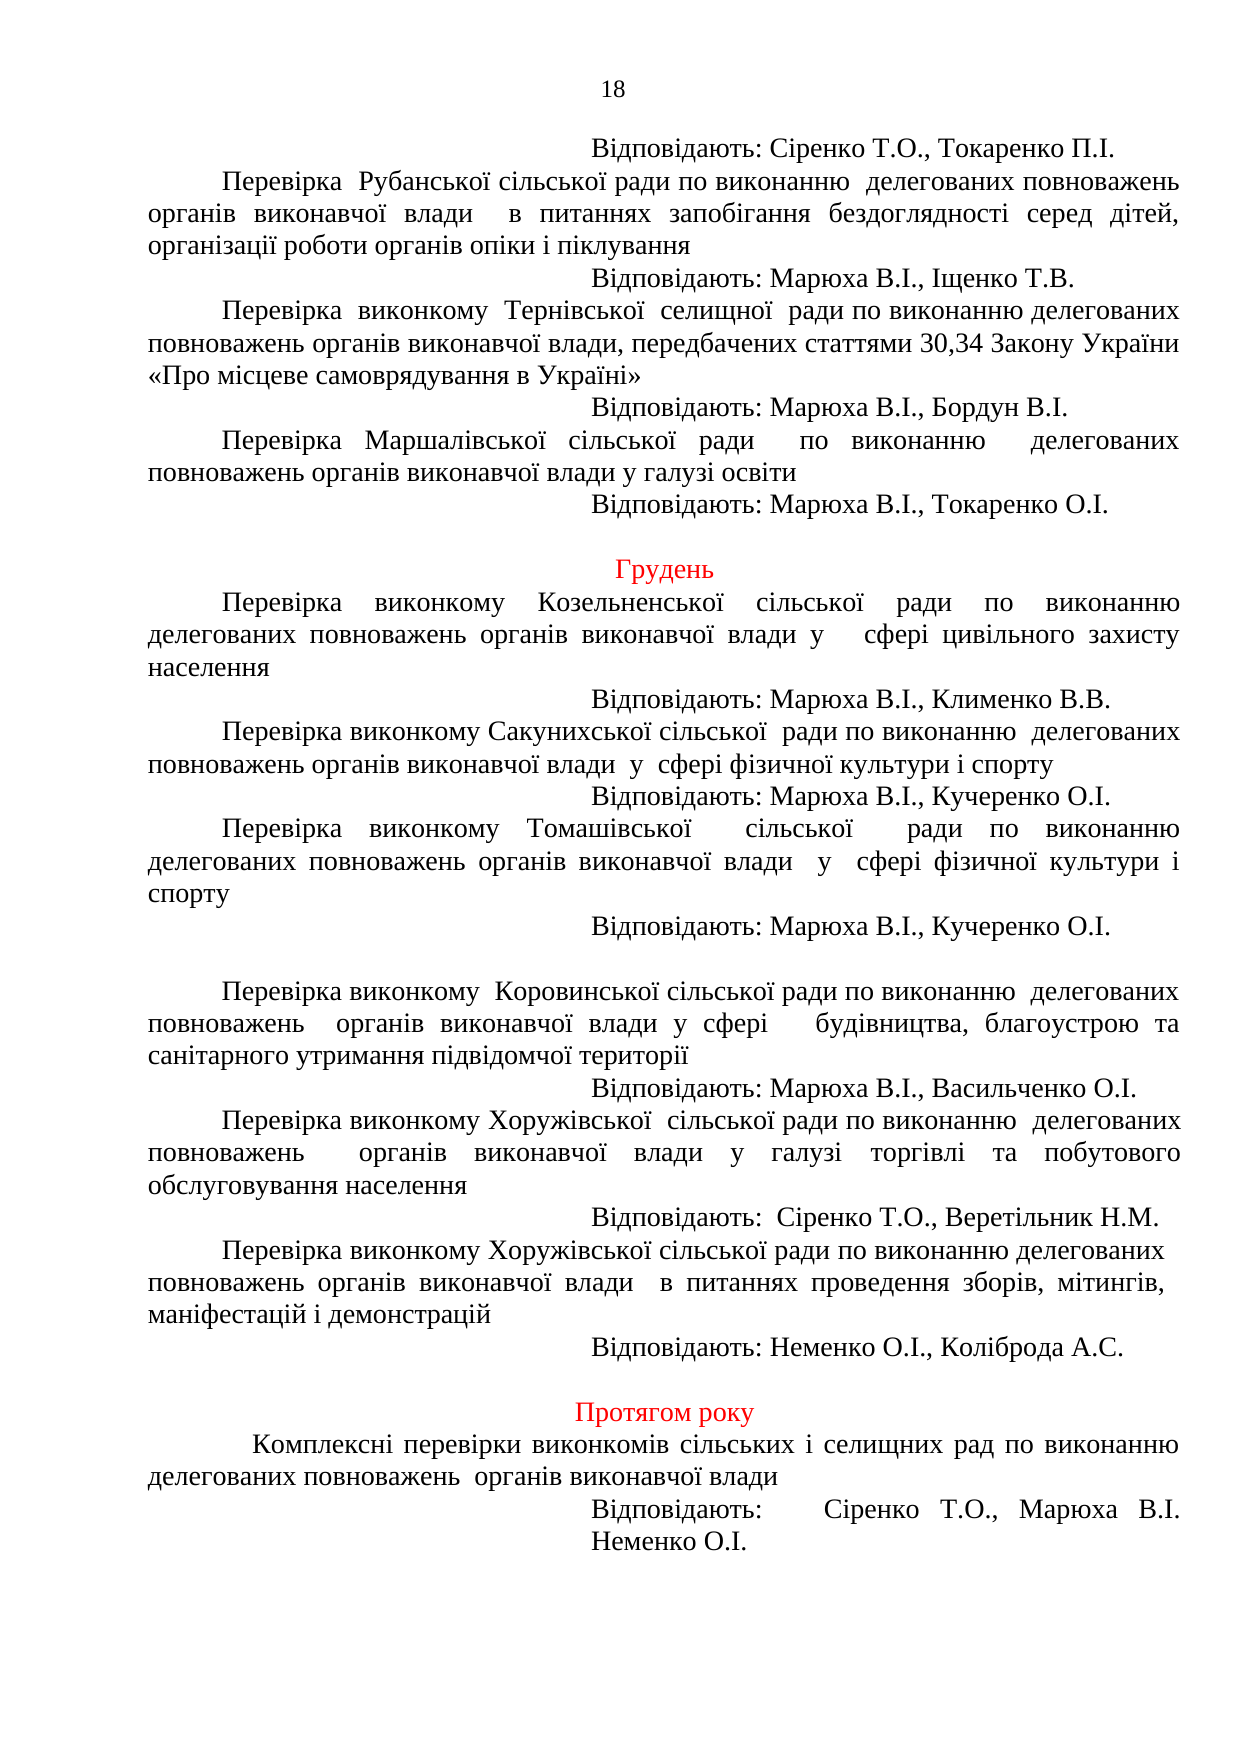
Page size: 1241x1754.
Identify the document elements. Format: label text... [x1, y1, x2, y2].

text Відповідають: Марюха В.І., Бордун В.І. [148, 390, 1181, 423]
text Відповідають: Сіренко Т.О., Марюха В.І. Неменко О.І. [591, 1492, 1181, 1557]
text Перевірка виконкому Козельненської сільської ради по виконанню делегованих повноважень органів виконавчої влади у сфері цивільного захисту населення [148, 585, 1181, 682]
text Грудень [148, 552, 1181, 585]
text Відповідають: Сіренко Т.О., Веретільник Н.М. [148, 1200, 1181, 1233]
text Перевірка виконкому Тернівської селищної ради по виконанню делегованих повноважень органів виконавчої влади, передбачених статтями 30,34 Закону України «Про місцеве самоврядування в Україні» [148, 293, 1181, 390]
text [148, 131, 1181, 164]
text Перевірка виконкому Хоружівської сільської ради по виконанню делегованих повноважень органів виконавчої влади у галузі торгівлі та побутового обслуговування населення [148, 1103, 1181, 1200]
text Відповідають: Марюха В.І., Клименко В.В. [148, 682, 1181, 714]
text Відповідають: Марюха В.І., Кучеренко О.І. [148, 779, 1181, 812]
text Протягом року [148, 1395, 1181, 1427]
text Відповідають: Марюха В.І., Токаренко О.І. [148, 488, 1181, 520]
text Відповідають: Марюха В.І., Іщенко Т.В. [576, 261, 1181, 293]
text Відповідають: Марюха В.І., Кучеренко О.І. [148, 909, 1181, 941]
text Перевірка виконкому Сакунихської сільської ради по виконанню делегованих повноважень органів виконавчої влади у сфері фізичної культури і спорту [148, 714, 1181, 779]
text Перевірка виконкому Хоружівської сільської ради по виконанню делегованих повноважень органів виконавчої влади в питаннях проведення зборів, мітингів, маніфестацій і демонстрацій [148, 1233, 1167, 1330]
text Відповідають: Марюха В.І., Васильченко О.І. [148, 1071, 1181, 1103]
text Перевірка виконкому Коровинської сільської ради по виконанню делегованих повноважень органів виконавчої влади у сфері будівництва, благоустрою та санітарного утримання підвідомчої території [148, 973, 1181, 1071]
text Відповідають: Неменко О.І., Коліброда А.С. [148, 1330, 1181, 1362]
text Перевірка Маршалівської сільської ради по виконанню делегованих повноважень органів виконавчої влади у галузі освіти [148, 423, 1181, 488]
text Комплексні перевірки виконкомів сільських і селищних рад по виконанню делегованих повноважень органів виконавчої влади [148, 1427, 1181, 1492]
text Перевірка виконкому Томашівської сільської ради по виконанню делегованих повноважень органів виконавчої влади у сфері фізичної культури і спорту [148, 812, 1181, 909]
text Перевірка Рубанської сільської ради по виконанню делегованих повноважень органів виконавчої влади в питаннях запобігання бездоглядності серед дітей, організації роботи органів опіки і піклування [148, 164, 1181, 261]
